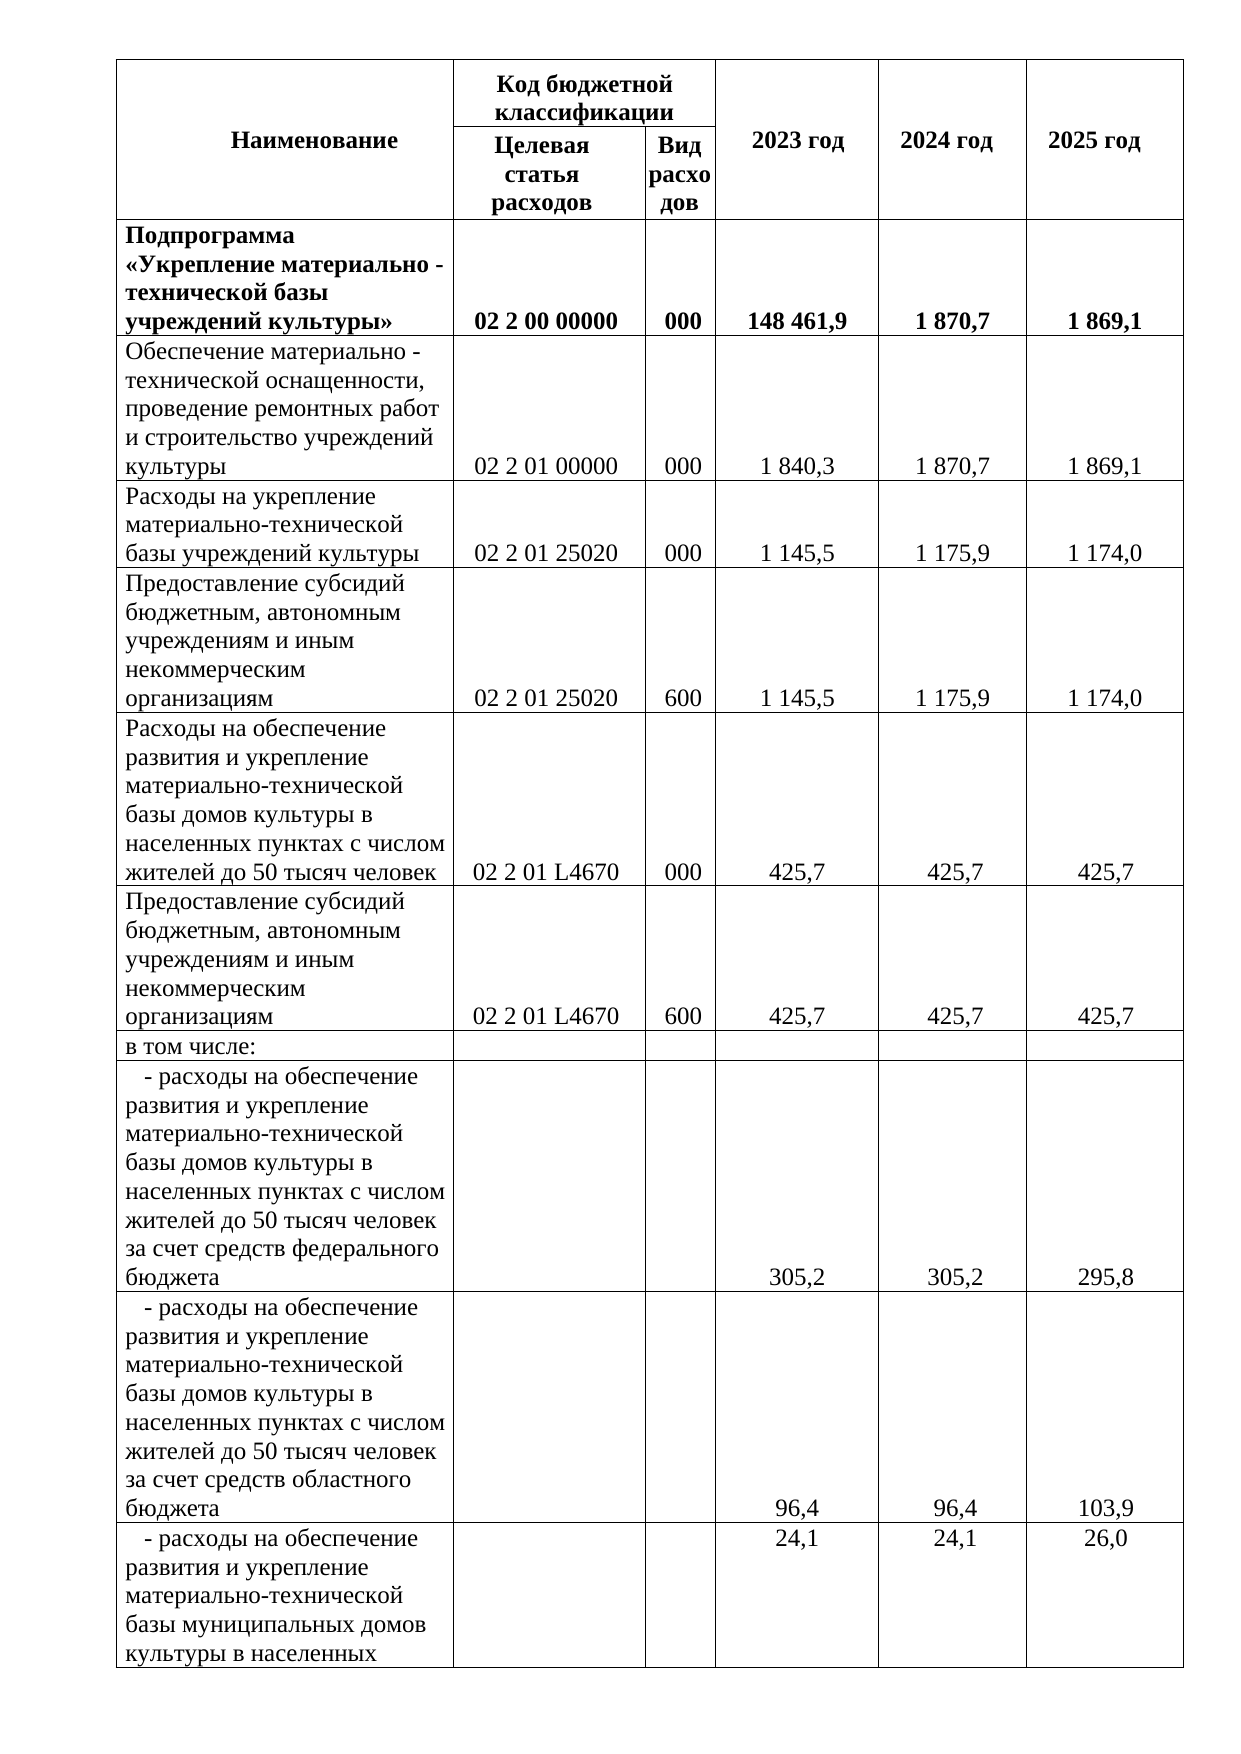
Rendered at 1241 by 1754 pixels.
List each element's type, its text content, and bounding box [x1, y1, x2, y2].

table_header 2025 год [1027, 60, 1183, 219]
table_cell 425,7 [1027, 886, 1183, 1030]
table_cell 1 174,0 [1027, 481, 1183, 567]
table_cell 02 2 01 00000 [454, 336, 645, 480]
table_cell 148 461,9 [716, 220, 878, 335]
table_cell 02 2 01 L4670 [454, 886, 645, 1030]
table_cell 1 145,5 [716, 481, 878, 567]
table_cell [454, 1061, 645, 1291]
table_cell [454, 1523, 645, 1667]
table_cell 02 2 01 25020 [454, 568, 645, 712]
table_cell [454, 1031, 645, 1060]
table_header 2024 год [879, 60, 1026, 219]
table_cell - расходы на обеспечение развития и укрепление материально-технической базы домов культуры в населенных пунктах с числом жителей до 50 тысяч человек за счет средств федерального бюджета [117, 1061, 453, 1291]
table_cell 425,7 [879, 713, 1026, 885]
table_cell 295,8 [1027, 1061, 1183, 1291]
table_cell 000 [646, 481, 715, 567]
table_cell [1027, 1031, 1183, 1060]
table_cell - расходы на обеспечение развития и укрепление материально-технической базы домов культуры в населенных пунктах с числом жителей до 50 тысяч человек за счет средств областного бюджета [117, 1292, 453, 1522]
table_cell [646, 1031, 715, 1060]
table_cell 26,0 [1027, 1523, 1183, 1667]
table_cell 96,4 [879, 1292, 1026, 1522]
table_header Код бюджетной классификации [454, 60, 715, 126]
table_cell 305,2 [716, 1061, 878, 1291]
table_cell Подпрограмма «Укрепление материально - технической базы учреждений культуры» [117, 220, 453, 335]
table_cell Целевая статья расходов [454, 127, 645, 219]
table_cell [879, 1031, 1026, 1060]
table_cell [646, 1061, 715, 1291]
table_cell 1 870,7 [879, 220, 1026, 335]
table_cell 24,1 [716, 1523, 878, 1667]
table_cell 425,7 [716, 713, 878, 885]
table_cell 02 2 00 00000 [454, 220, 645, 335]
table_cell 1 840,3 [716, 336, 878, 480]
table_cell 96,4 [716, 1292, 878, 1522]
table_cell 600 [646, 886, 715, 1030]
table_cell 02 2 01 25020 [454, 481, 645, 567]
table_cell 1 175,9 [879, 481, 1026, 567]
table_cell 1 869,1 [1027, 220, 1183, 335]
table_cell Вид расходов [646, 127, 715, 219]
table_cell [646, 1523, 715, 1667]
table_cell 600 [646, 568, 715, 712]
table_cell [716, 1031, 878, 1060]
table_cell 1 870,7 [879, 336, 1026, 480]
table_cell Обеспечение материально - технической оснащенности, проведение ремонтных работ и строительство учреждений культуры [117, 336, 453, 480]
table_header 2023 год [716, 60, 878, 219]
table_cell 1 869,1 [1027, 336, 1183, 480]
table_cell 000 [646, 713, 715, 885]
table_header Наименование [117, 60, 453, 219]
table_cell 305,2 [879, 1061, 1026, 1291]
table_cell Предоставление субсидий бюджетным, автономным учреждениям и иным некоммерческим организациям [117, 886, 453, 1030]
table_cell 103,9 [1027, 1292, 1183, 1522]
table_cell 02 2 01 L4670 [454, 713, 645, 885]
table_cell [117, 1523, 453, 1667]
table_cell 425,7 [716, 886, 878, 1030]
table_cell 000 [646, 336, 715, 480]
table_cell Расходы на укрепление материально-технической базы учреждений культуры [117, 481, 453, 567]
table_cell 425,7 [1027, 713, 1183, 885]
table_cell 24,1 [879, 1523, 1026, 1667]
table_cell 000 [646, 220, 715, 335]
table_cell в том числе: [117, 1031, 453, 1060]
table_cell [454, 1292, 645, 1522]
table_cell 1 145,5 [716, 568, 878, 712]
table_cell [646, 1292, 715, 1522]
table_cell 1 175,9 [879, 568, 1026, 712]
table_cell Расходы на обеспечение развития и укрепление материально-технической базы домов культуры в населенных пунктах с числом жителей до 50 тысяч человек [117, 713, 453, 885]
table_cell 425,7 [879, 886, 1026, 1030]
table_cell 1 174,0 [1027, 568, 1183, 712]
table_cell Предоставление субсидий бюджетным, автономным учреждениям и иным некоммерческим организациям [117, 568, 453, 712]
